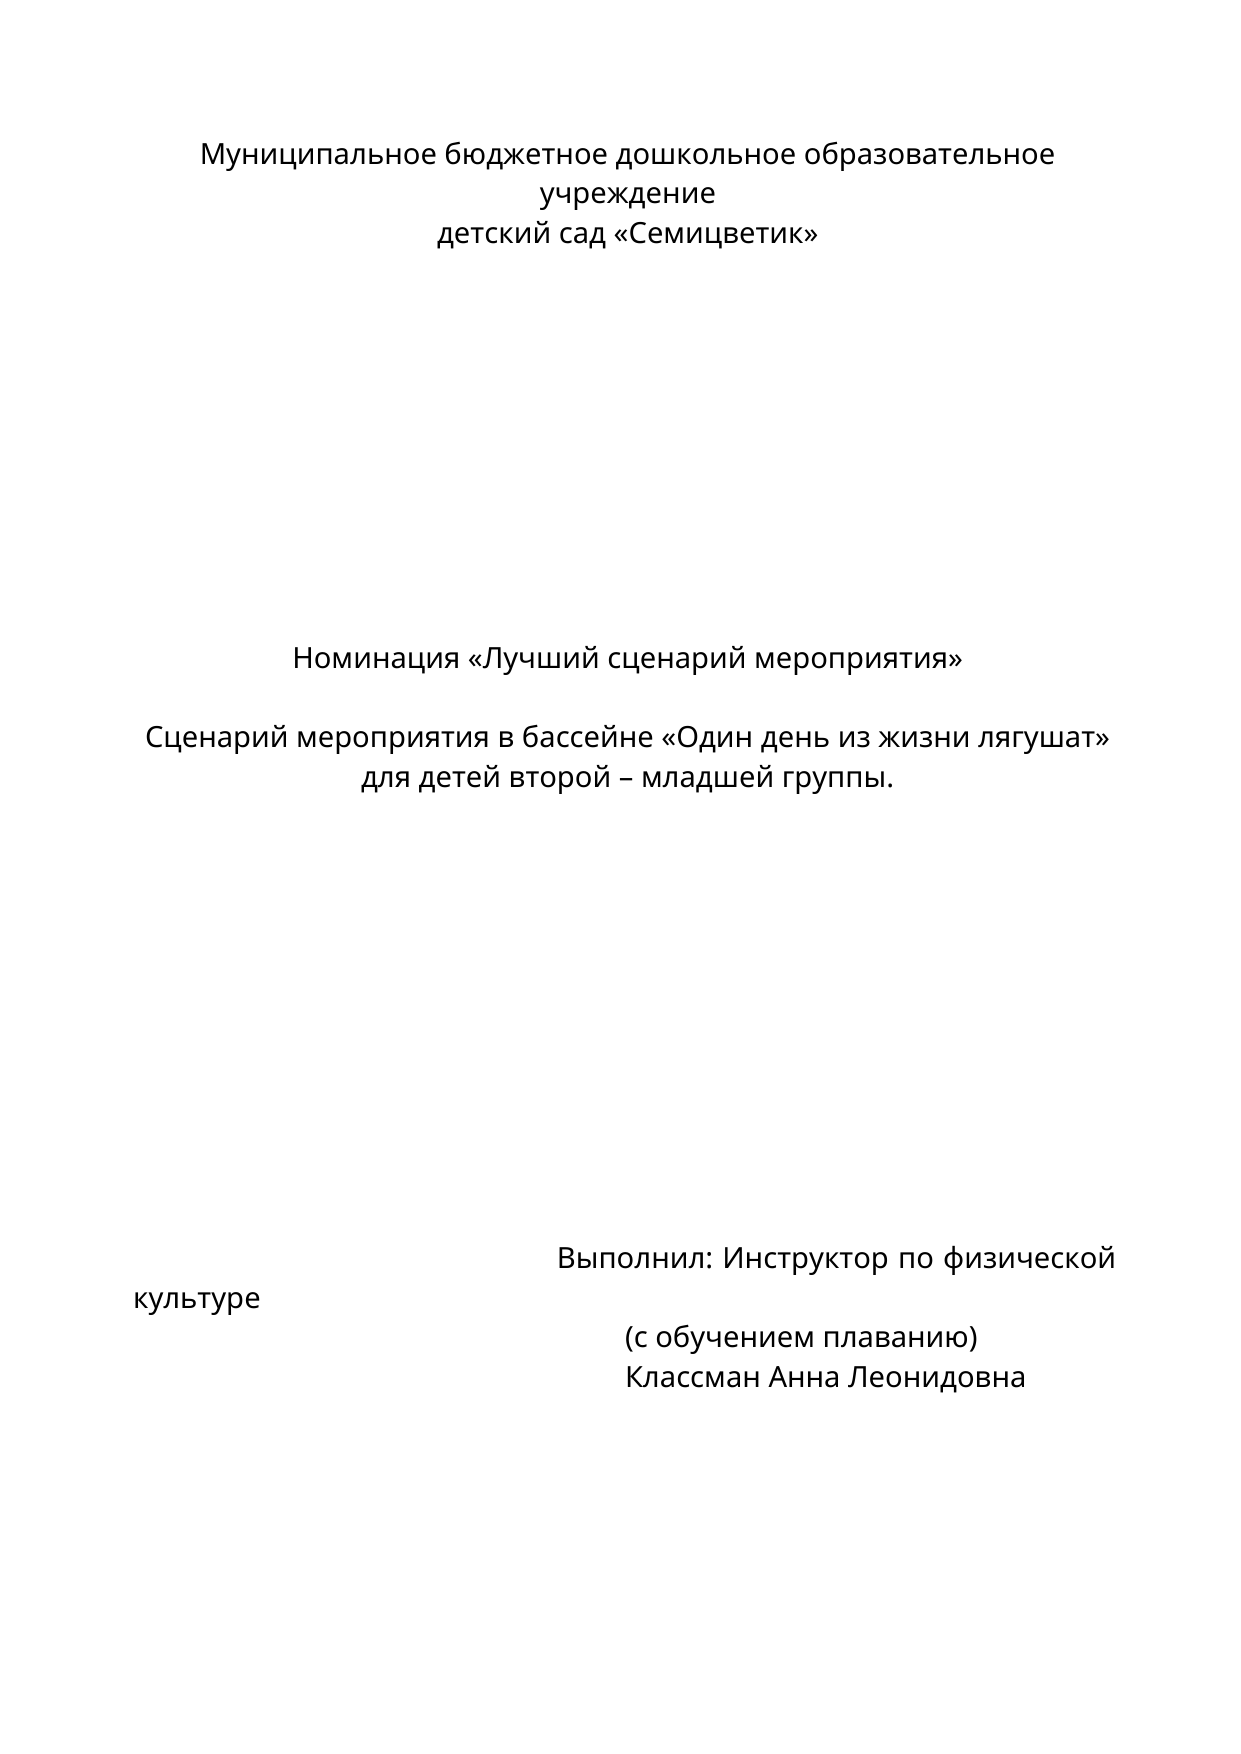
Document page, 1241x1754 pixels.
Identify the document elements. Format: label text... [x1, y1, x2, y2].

text Выполнил: Инструктор по физической культуре [133, 1237, 1122, 1317]
text Муниципальное бюджетное дошкольное образовательное учреждение [133, 133, 1122, 212]
text Номинация «Лучший сценарий мероприятия» [133, 637, 1122, 677]
text Сценарий мероприятия в бассейне «Один день из жизни лягушат» [133, 717, 1122, 756]
text (с обучением плаванию) [133, 1317, 1122, 1356]
text для детей второй – младшей группы. [133, 756, 1122, 796]
text Классман Анна Леонидовна [133, 1356, 1122, 1396]
text детский сад «Семицветик» [133, 212, 1122, 252]
